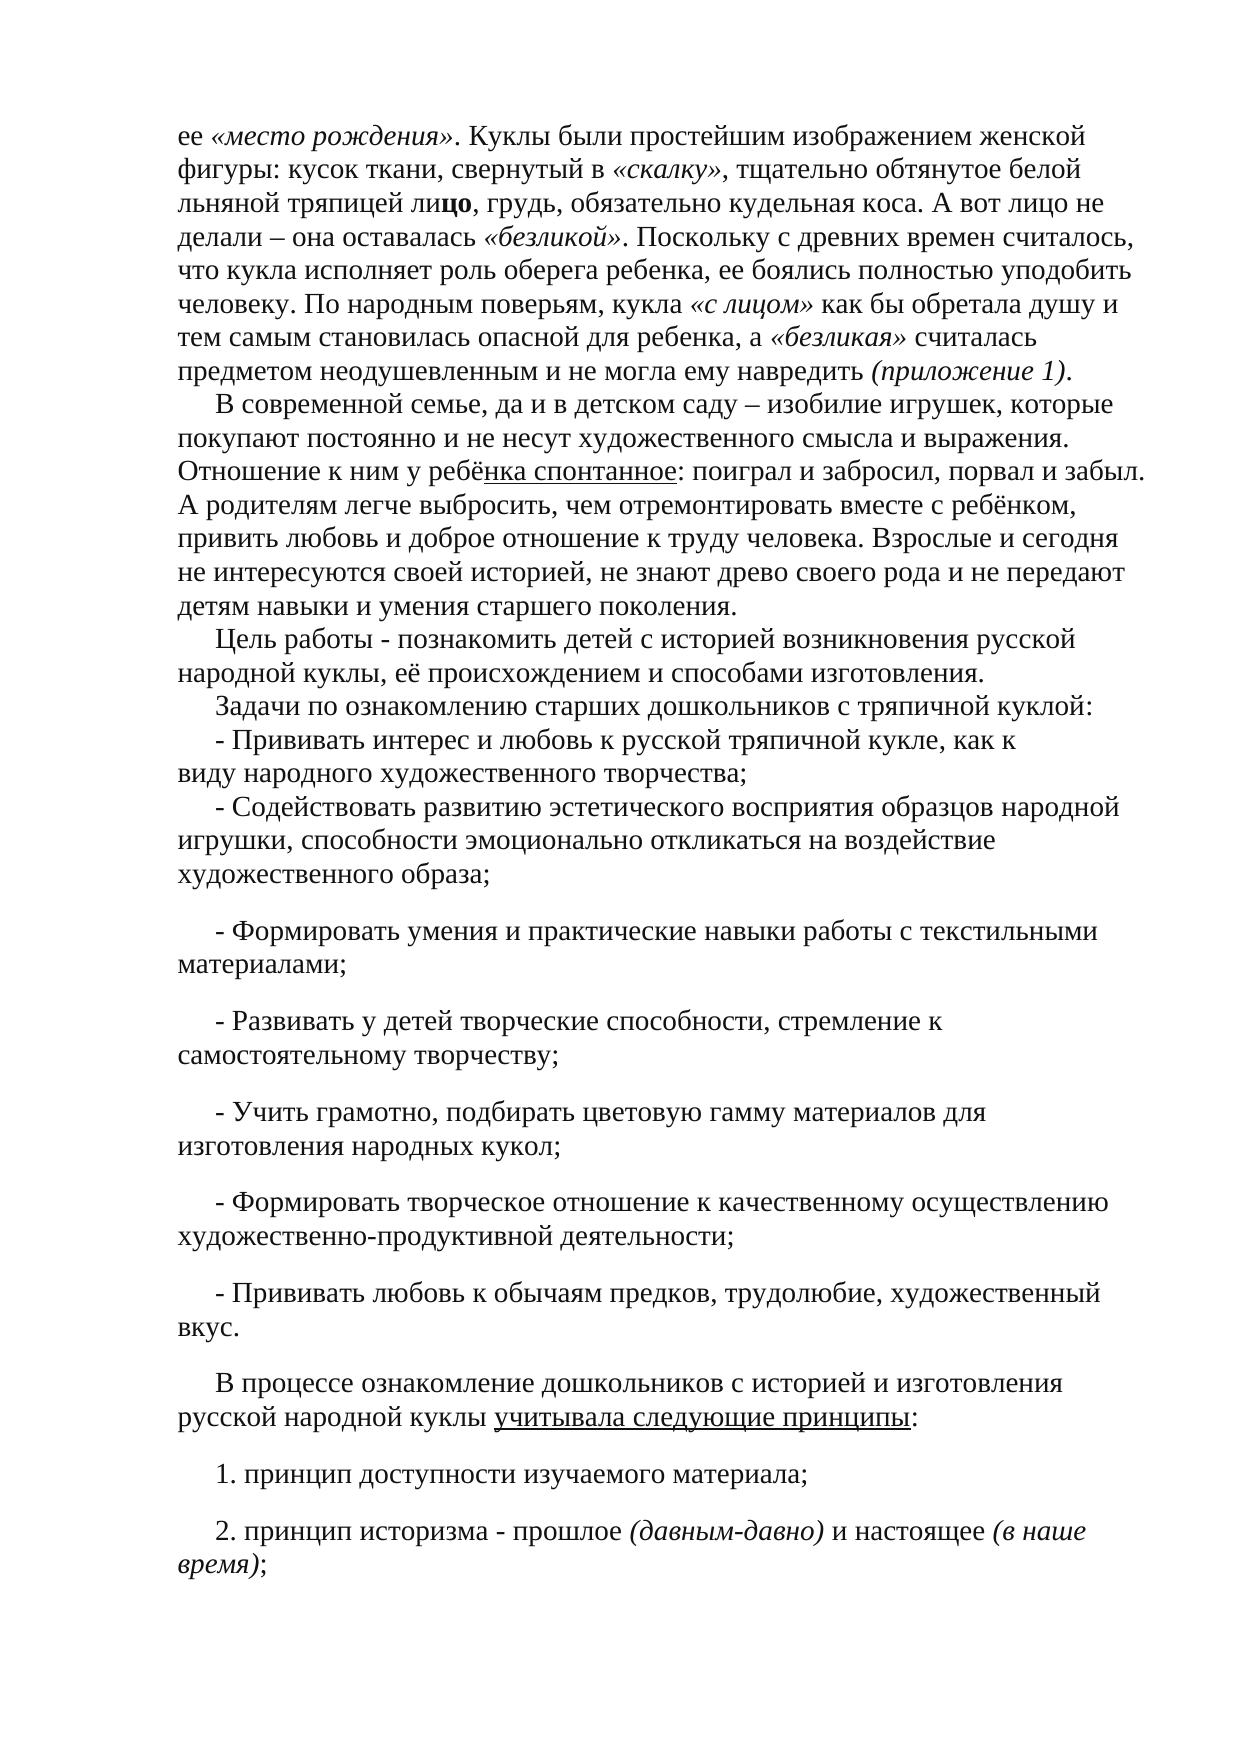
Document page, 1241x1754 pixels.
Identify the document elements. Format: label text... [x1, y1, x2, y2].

text 1. принцип доступности изучаемого материала; [177, 1456, 1152, 1490]
text - Развивать у детей творческие способности, стремление к самостоятельному творчеству; [177, 1003, 1152, 1071]
text Цель работы - познакомить детей с историей возникновения русской народной куклы, её происхождением и способами изготовления. [177, 621, 1152, 688]
text - Учить грамотно, подбирать цветовую гамму материалов для изготовления народных кукол; [177, 1094, 1152, 1161]
text - Содействовать развитию эстетического восприятия образцов народной игрушки, способности эмоционально откликаться на воздействие художественного образа; [177, 789, 1152, 889]
text - Формировать умения и практические навыки работы с текстильными материалами; [177, 913, 1152, 980]
text - Прививать любовь к обычаям предков, трудолюбие, художественный вкус. [177, 1275, 1152, 1342]
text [177, 118, 1152, 386]
text 2. принцип историзма - прошлое (давным-давно) и настоящее (в наше время); [177, 1513, 1152, 1580]
text В процессе ознакомление дошкольников с историей и изготовления русской народной куклы учитывала следующие принципы: [177, 1366, 1152, 1433]
text - Формировать творческое отношение к качественному осуществлению художественно-продуктивной деятельности; [177, 1184, 1152, 1252]
text Задачи по ознакомлению старших дошкольников с тряпичной куклой: [177, 688, 1152, 722]
text В современной семье, да и в детском саду – изобилие игрушек, которые покупают постоянно и не несут художественного смысла и выражения. Отношение к ним у ребёнка спонтанное: поиграл и забросил, порвал и забыл. А родителям легче выбросить, чем отремонтировать вместе с ребёнком, привить любовь и доброе отношение к труду человека. Взрослые и сегодня не интересуются своей историей, не знают древо своего рода и не передают детям навыки и умения старшего поколения. [177, 386, 1152, 621]
text - Прививать интерес и любовь к русской тряпичной кукле, как к виду народного художественного творчества; [177, 722, 1152, 789]
